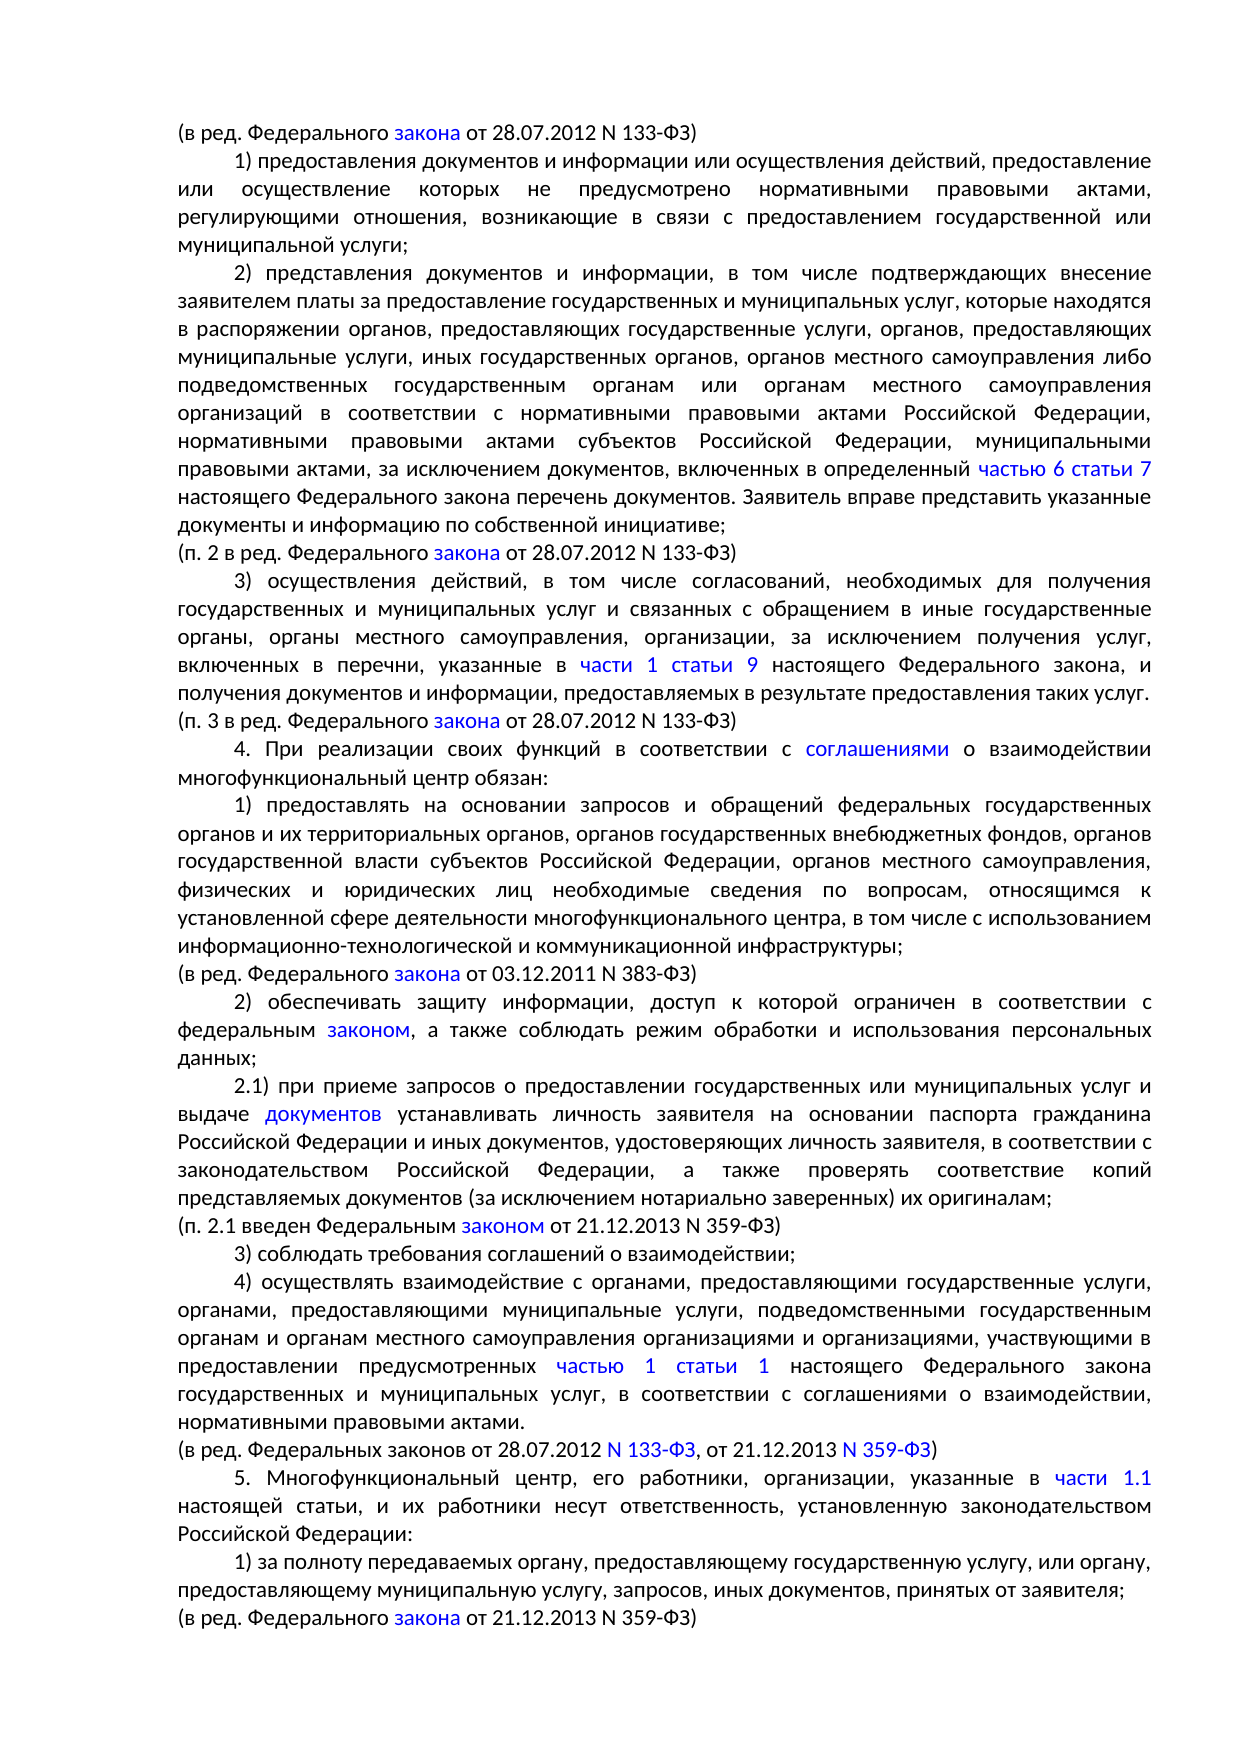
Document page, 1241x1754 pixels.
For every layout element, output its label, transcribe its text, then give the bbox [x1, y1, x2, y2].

text 3) осуществления действий, в том числе согласований, необходимых для получения государственных и муниципальных услуг и связанных с обращением в иные государственные органы, органы местного самоуправления, организации, за исключением получения услуг, включенных в перечни, указанные в части 1 статьи 9 настоящего Федерального закона, и получения документов и информации, предоставляемых в результате предоставления таких услуг. [177, 566, 1152, 707]
text 4) осуществлять взаимодействие с органами, предоставляющими государственные услуги, органами, предоставляющими муниципальные услуги, подведомственными государственным органам и органам местного самоуправления организациями и организациями, участвующими в предоставлении предусмотренных частью 1 статьи 1 настоящего Федерального закона государственных и муниципальных услуг, в соответствии с соглашениями о взаимодействии, нормативными правовыми актами. [177, 1267, 1152, 1435]
text (п. 3 в ред. Федерального закона от 28.07.2012 N 133-ФЗ) [177, 707, 1152, 734]
text 2) обеспечивать защиту информации, доступ к которой ограничен в соответствии с федеральным законом, а также соблюдать режим обработки и использования персональных данных; [177, 987, 1152, 1071]
text 2.1) при приеме запросов о предоставлении государственных или муниципальных услуг и выдаче документов устанавливать личность заявителя на основании паспорта гражданина Российской Федерации и иных документов, удостоверяющих личность заявителя, в соответствии с законодательством Российской Федерации, а также проверять соответствие копий представляемых документов (за исключением нотариально заверенных) их оригиналам; [177, 1071, 1152, 1211]
text (в ред. Федерального закона от 03.12.2011 N 383-ФЗ) [177, 959, 1152, 987]
text 4. При реализации своих функций в соответствии с соглашениями о взаимодействии многофункциональный центр обязан: [177, 734, 1152, 791]
text 1) предоставлять на основании запросов и обращений федеральных государственных органов и их территориальных органов, органов государственных внебюджетных фондов, органов государственной власти субъектов Российской Федерации, органов местного самоуправления, физических и юридических лиц необходимые сведения по вопросам, относящимся к установленной сфере деятельности многофункционального центра, в том числе с использованием информационно-технологической и коммуникационной инфраструктуры; [177, 791, 1152, 959]
text (в ред. Федерального закона от 28.07.2012 N 133-ФЗ) [177, 118, 1152, 146]
text 1) предоставления документов и информации или осуществления действий, предоставление или осуществление которых не предусмотрено нормативными правовыми актами, регулирующими отношения, возникающие в связи с предоставлением государственной или муниципальной услуги; [177, 146, 1152, 258]
text 3) соблюдать требования соглашений о взаимодействии; [177, 1239, 1152, 1267]
text (в ред. Федеральных законов от 28.07.2012 N 133-ФЗ, от 21.12.2013 N 359-ФЗ) [177, 1435, 1152, 1463]
text (п. 2.1 введен Федеральным законом от 21.12.2013 N 359-ФЗ) [177, 1211, 1152, 1239]
text 5. Многофункциональный центр, его работники, организации, указанные в части 1.1 настоящей статьи, и их работники несут ответственность, установленную законодательством Российской Федерации: [177, 1463, 1152, 1547]
text 2) представления документов и информации, в том числе подтверждающих внесение заявителем платы за предоставление государственных и муниципальных услуг, которые находятся в распоряжении органов, предоставляющих государственные услуги, органов, предоставляющих муниципальные услуги, иных государственных органов, органов местного самоуправления либо подведомственных государственным органам или органам местного самоуправления организаций в соответствии с нормативными правовыми актами Российской Федерации, нормативными правовыми актами субъектов Российской Федерации, муниципальными правовыми актами, за исключением документов, включенных в определенный частью 6 статьи 7 настоящего Федерального закона перечень документов. Заявитель вправе представить указанные документы и информацию по собственной инициативе; [177, 258, 1152, 538]
text (в ред. Федерального закона от 21.12.2013 N 359-ФЗ) [177, 1603, 1152, 1631]
text 1) за полноту передаваемых органу, предоставляющему государственную услугу, или органу, предоставляющему муниципальную услугу, запросов, иных документов, принятых от заявителя; [177, 1547, 1152, 1603]
text (п. 2 в ред. Федерального закона от 28.07.2012 N 133-ФЗ) [177, 538, 1152, 566]
